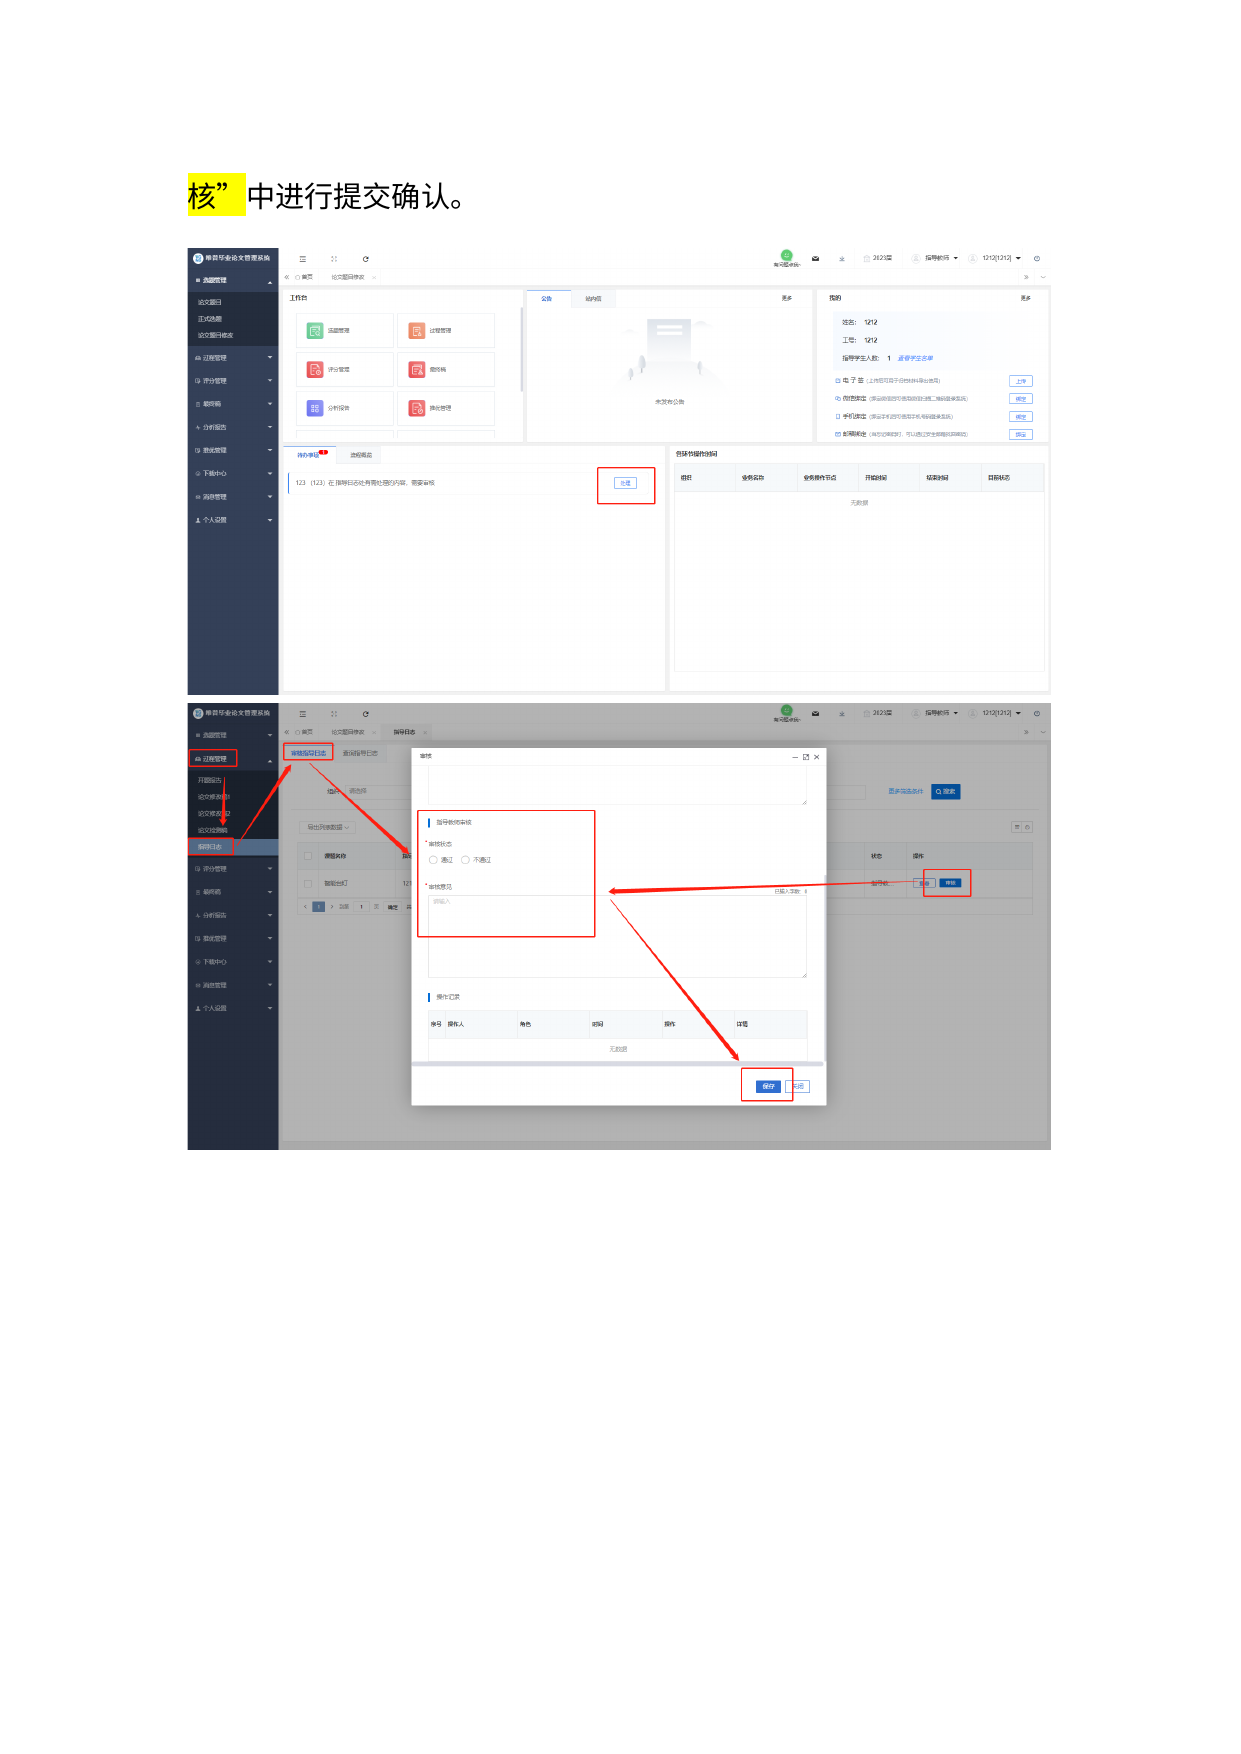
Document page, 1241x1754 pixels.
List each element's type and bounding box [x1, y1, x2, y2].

text [187, 162, 1053, 227]
picture [187, 248, 1051, 695]
picture [187, 703, 1051, 1150]
